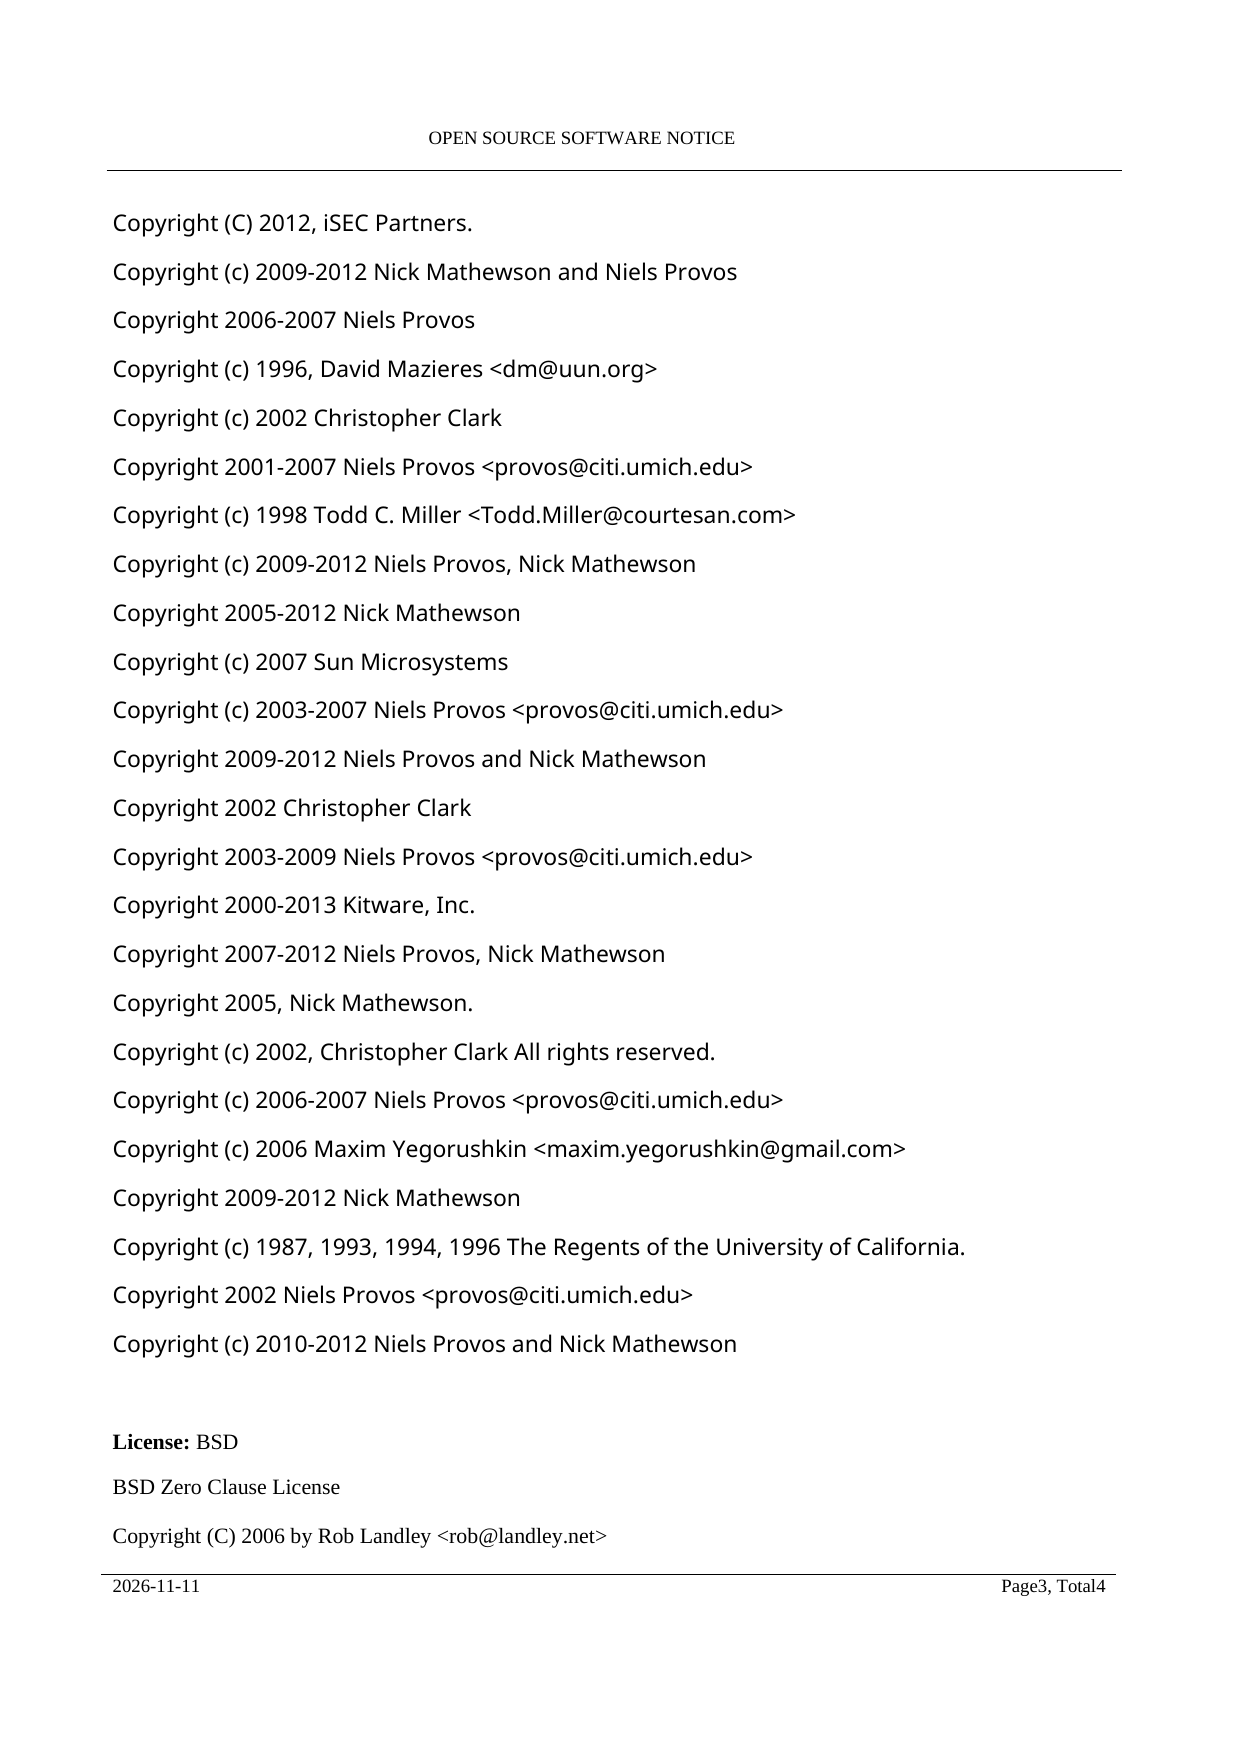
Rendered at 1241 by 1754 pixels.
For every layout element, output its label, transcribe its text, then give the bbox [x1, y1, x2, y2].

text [112, 206, 1128, 1409]
text License: BSD [112, 1425, 1128, 1458]
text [112, 1470, 1128, 1551]
